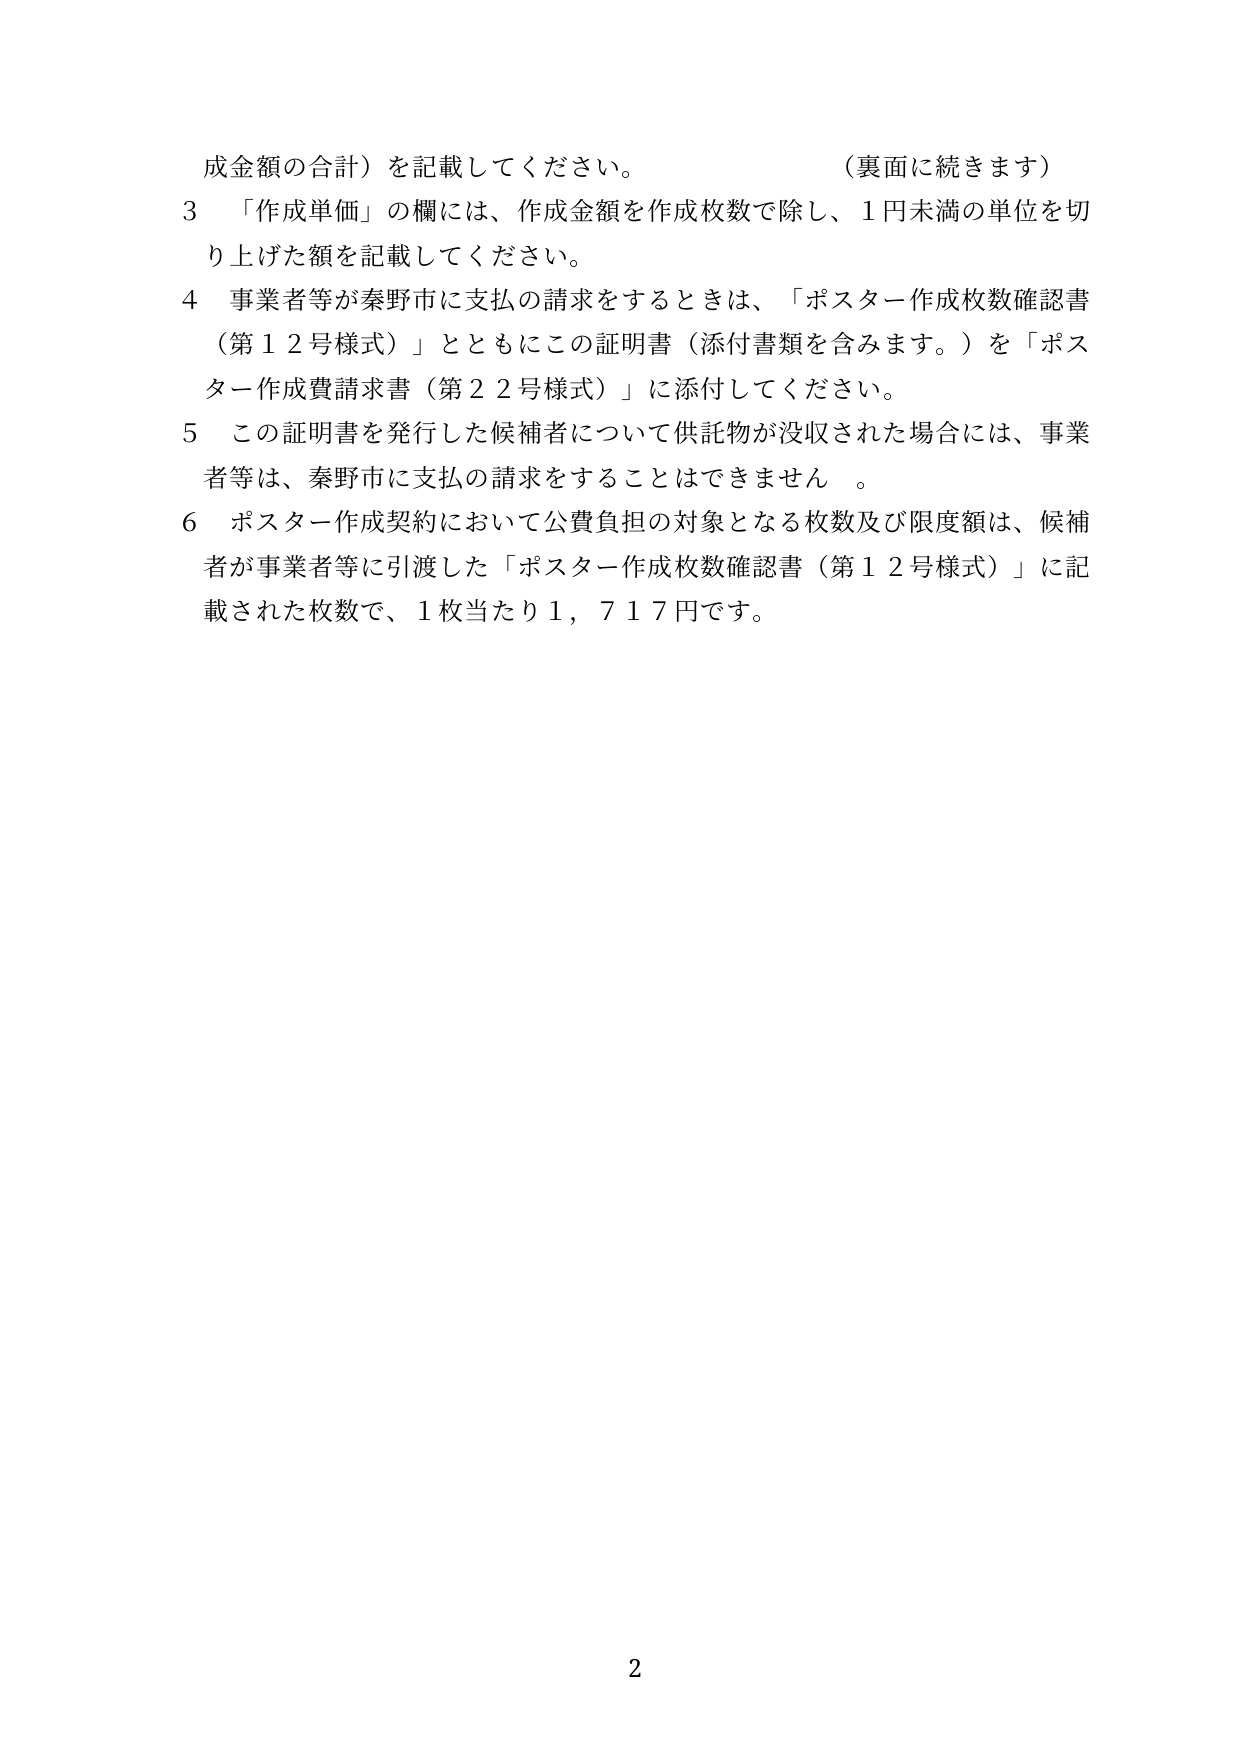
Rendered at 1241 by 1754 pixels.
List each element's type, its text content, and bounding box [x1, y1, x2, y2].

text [177, 143, 1092, 187]
text ６ ポスター作成契約において公費負担の対象となる枚数及び限度額は、候補者が事業者等に引渡した「ポスター作成枚数確認書（第１２号様式）」に記載された枚数で、１枚当たり１，７１７円です。 [177, 499, 1092, 632]
text ３ 「作成単価」の欄には、作成金額を作成枚数で除し、１円未満の単位を切り上げた額を記載してください。 [177, 187, 1092, 276]
text ５ この証明書を発行した候補者について供託物が没収された場合には、事業者等は、秦野市に支払の請求をすることはできません。 [177, 410, 1092, 499]
text ４ 事業者等が秦野市に支払の請求をするときは、「ポスター作成枚数確認書（第１２号様式）」とともにこの証明書（添付書類を含みます。）を「ポスター作成費請求書（第２２号様式）」に添付してください。 [177, 276, 1092, 410]
